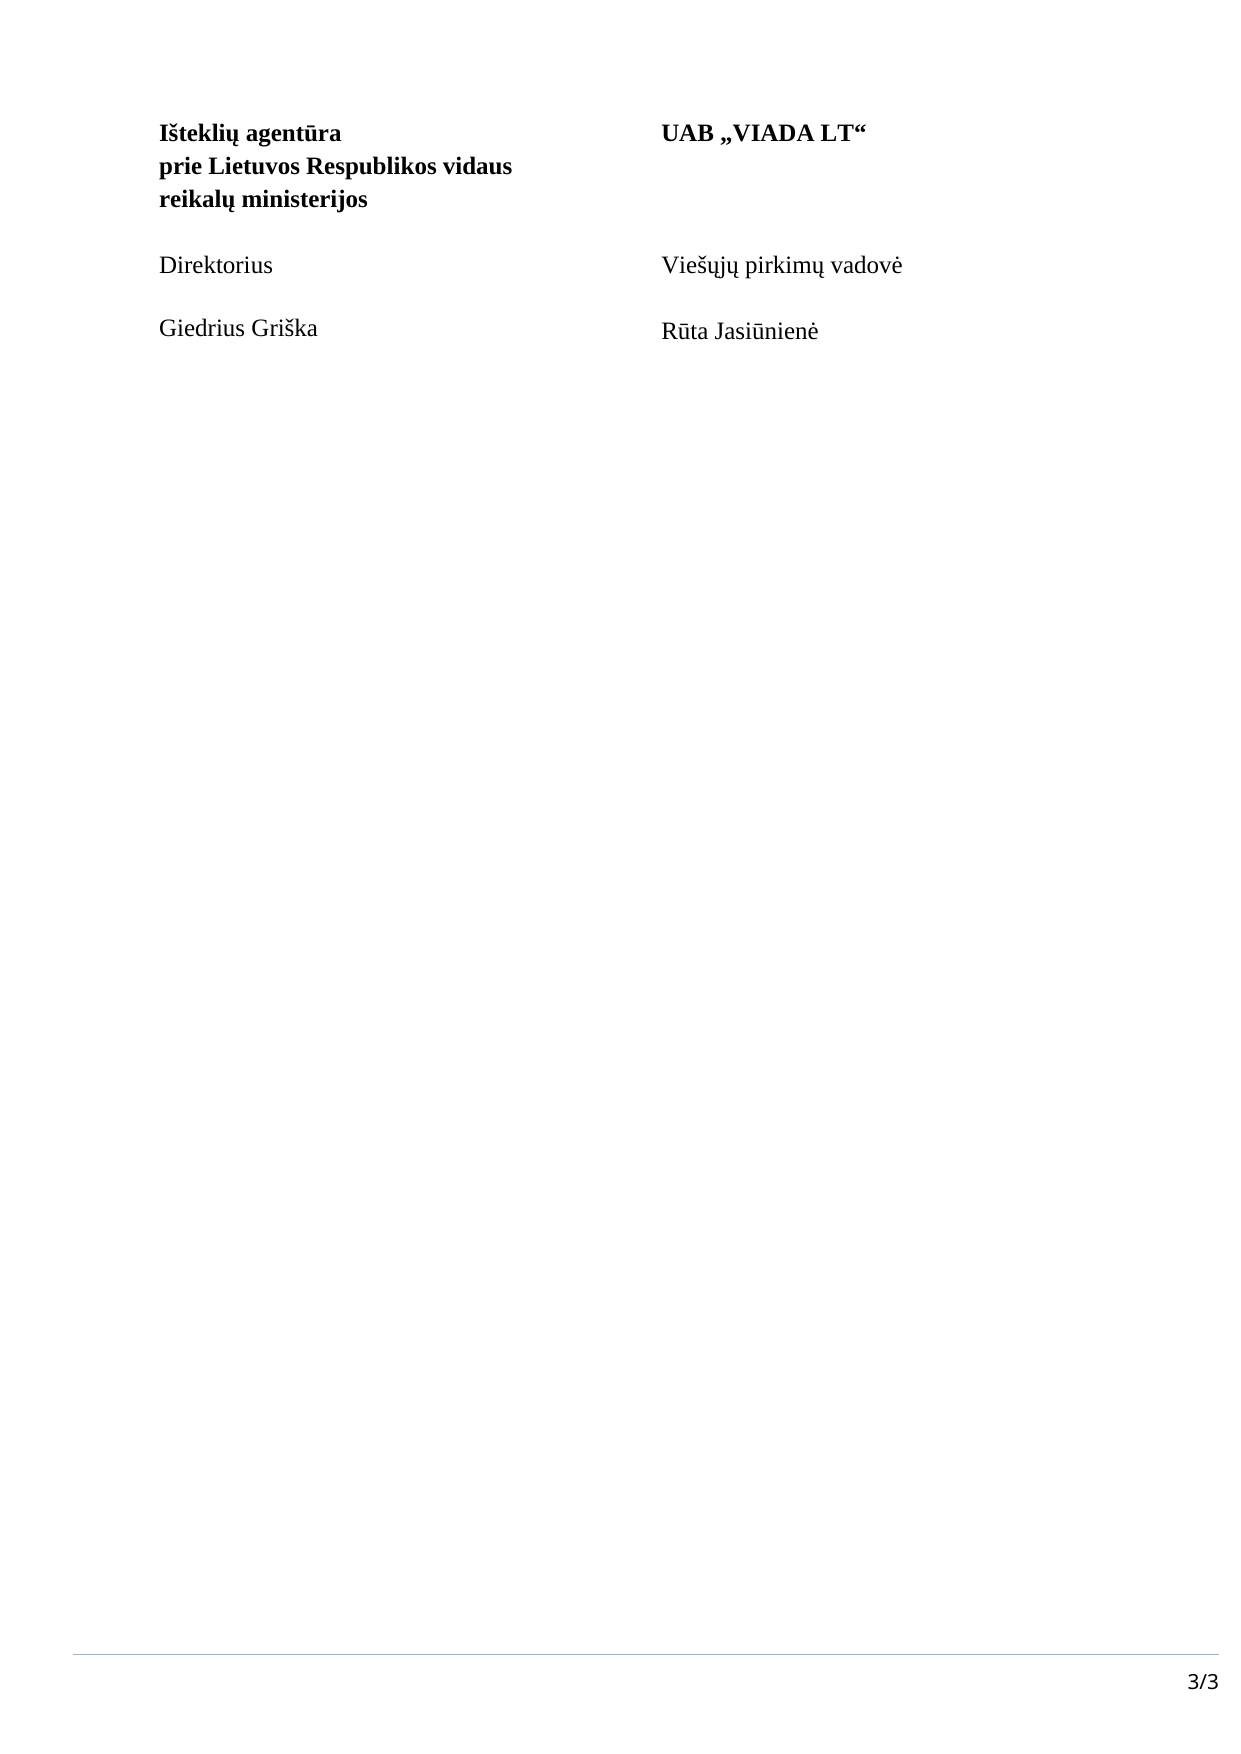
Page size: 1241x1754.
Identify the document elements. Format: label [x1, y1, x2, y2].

table_header [650, 118, 1112, 349]
table_header [148, 118, 650, 349]
